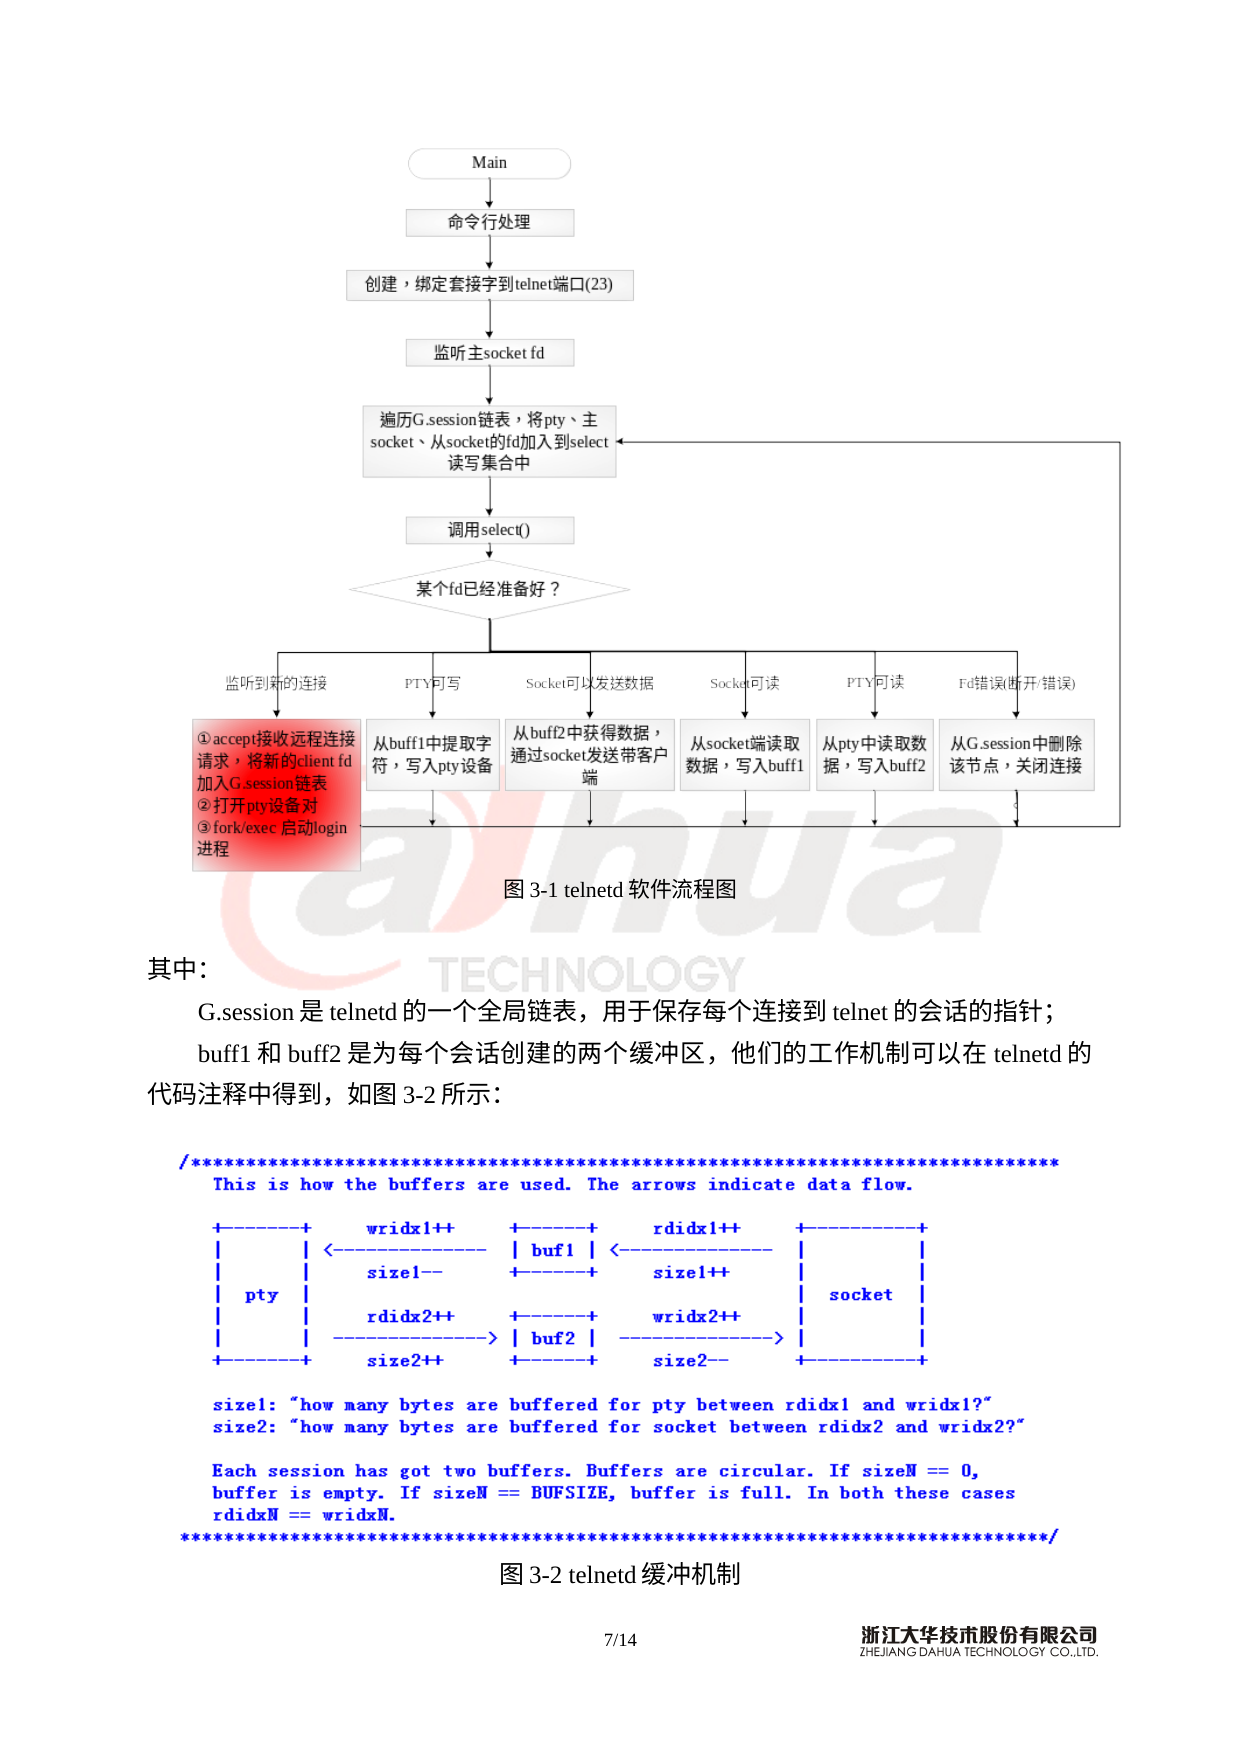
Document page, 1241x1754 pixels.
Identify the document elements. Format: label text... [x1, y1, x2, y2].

picture [170, 1153, 1071, 1551]
text G.session是telnetd的一个全局链表，用于保存每个连接到telnet的会话的指针； [148, 987, 1092, 1029]
text 其中： [148, 946, 1092, 987]
text 图3-2 telnetd缓冲机制 [148, 1550, 1092, 1592]
picture [860, 1626, 1098, 1657]
text 图3-1 telnetd软件流程图 [148, 872, 1092, 904]
text buff1和buff2是为每个会话创建的两个缓冲区，他们的工作机制可以在telnetd的代码注释中得到，如图3-2所示： [148, 1029, 1092, 1112]
